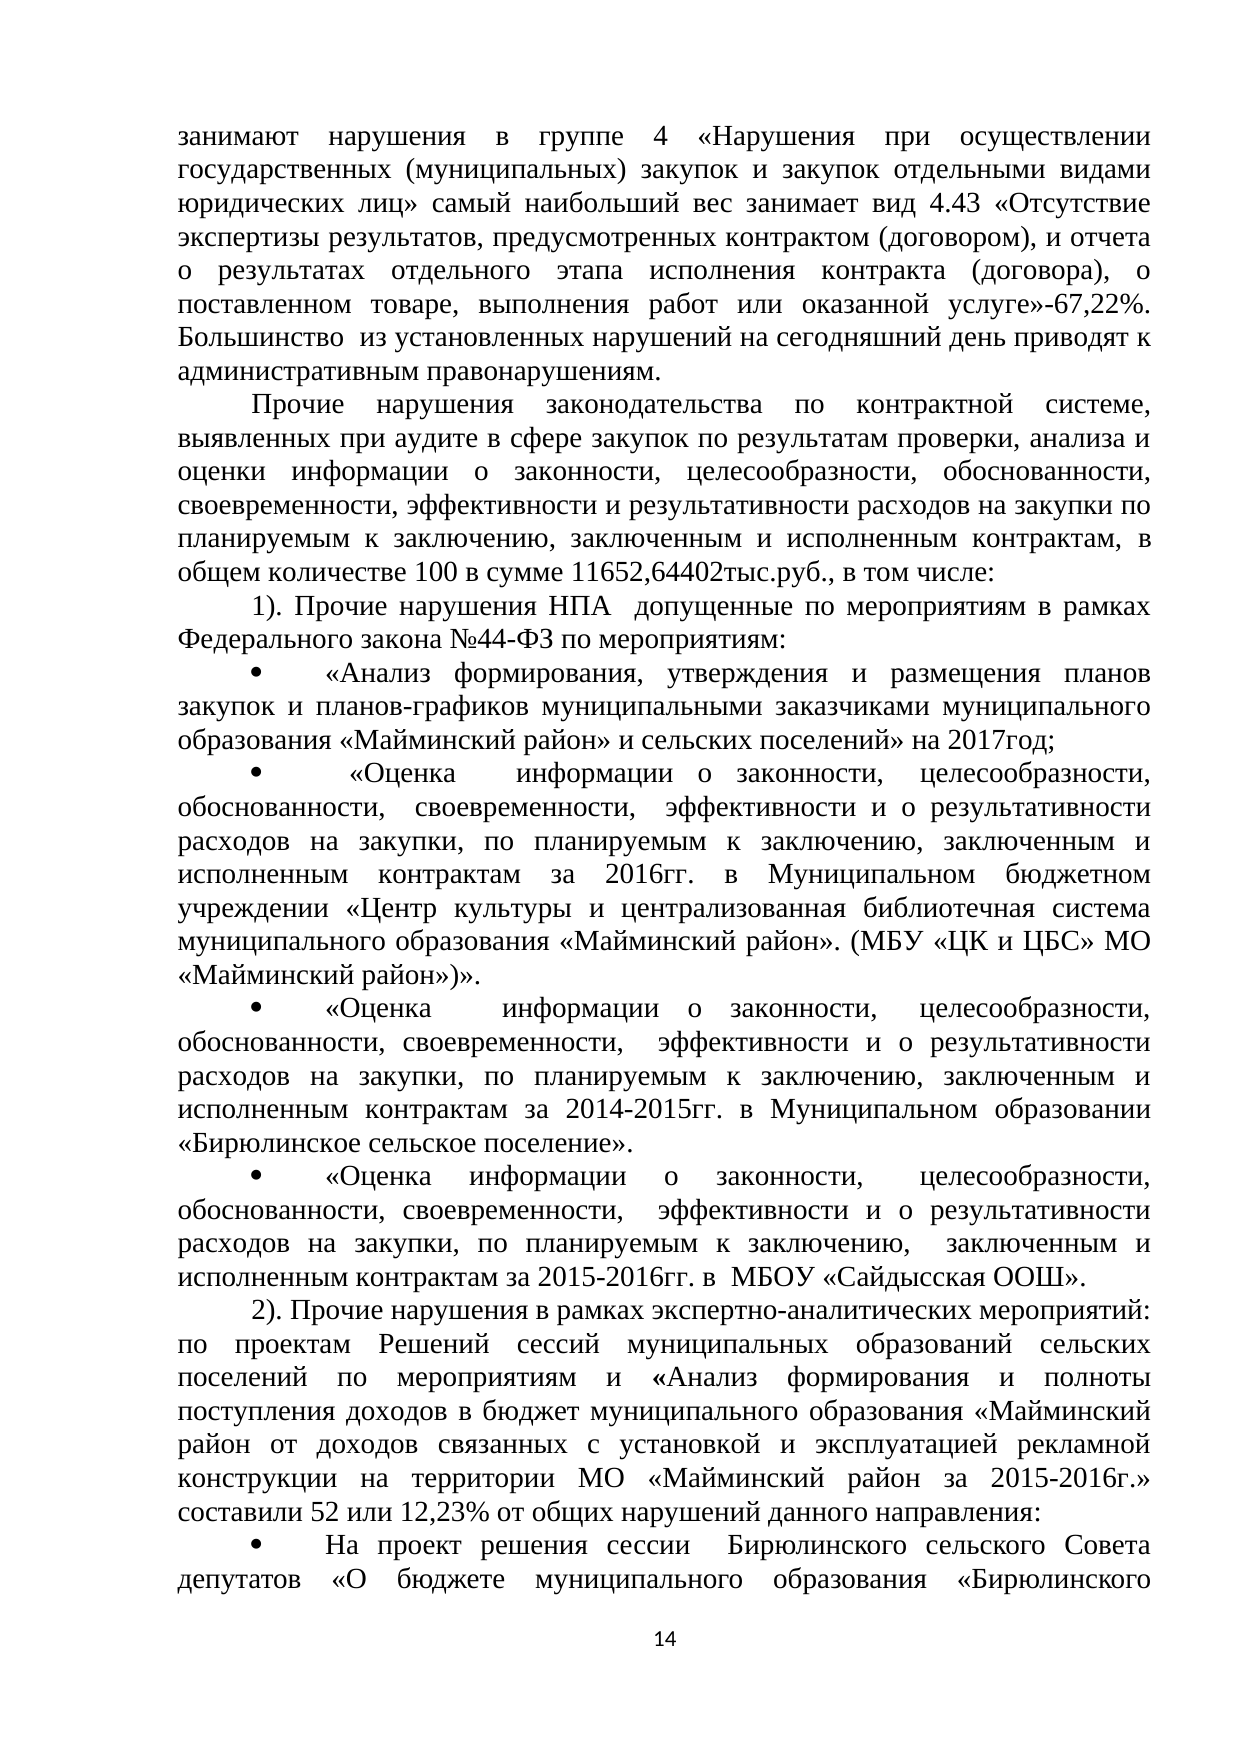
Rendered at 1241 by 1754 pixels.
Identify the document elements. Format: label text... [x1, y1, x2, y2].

text 2). Прочие нарушения в рамках экспертно-аналитических мероприятий: по проектам Решений сессий муниципальных образований сельских поселений по мероприятиям и «Анализ формирования и полноты поступления доходов в бюджет муниципального образования «Майминский район от доходов связанных с установкой и эксплуатацией рекламной конструкции на территории МО «Майминский район за 2015-2016г.» составили 52 или 12,23% от общих нарушений данного направления: [177, 1292, 1152, 1527]
list «Оценка информации о законности, целесообразности, обоснованности, своевременности, эффективности и о результативности расходов на закупки, по планируемым к заключению, заключенным и исполненным контрактам за 2014-2015гг. в Муниципальном образовании «Бирюлинское сельское поселение». [177, 990, 1152, 1158]
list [177, 1527, 1152, 1594]
list «Оценка информации о законности, целесообразности, обоснованности, своевременности, эффективности и о результативности расходов на закупки, по планируемым к заключению, заключенным и исполненным контрактам за 2015-2016гг. в МБОУ «Сайдысская ООШ». [177, 1158, 1152, 1292]
list «Оценка информации о законности, целесообразности, обоснованности, своевременности, эффективности и о результативности расходов на закупки, по планируемым к заключению, заключенным и исполненным контрактам за 2016гг. в Муниципальном бюджетном учреждении «Центр культуры и централизованная библиотечная система муниципального образования «Майминский район». (МБУ «ЦК и ЦБС» МО «Майминский район»)». [177, 756, 1152, 990]
text Прочие нарушения законодательства по контрактной системе, выявленных при аудите в сфере закупок по результатам проверки, анализа и оценки информации о законности, целесообразности, обоснованности, своевременности, эффективности и результативности расходов на закупки по планируемым к заключению, заключенным и исполненным контрактам, в общем количестве 100 в сумме 11652,64402тыс.руб., в том числе: [177, 386, 1152, 588]
text 1). Прочие нарушения НПА допущенные по мероприятиям в рамках Федерального закона №44-ФЗ по мероприятиям: [177, 588, 1152, 655]
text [177, 118, 1152, 386]
list «Анализ формирования, утверждения и размещения планов закупок и планов-графиков муниципальными заказчиками муниципального образования «Майминский район» и сельских поселений» на 2017год; [177, 655, 1152, 756]
